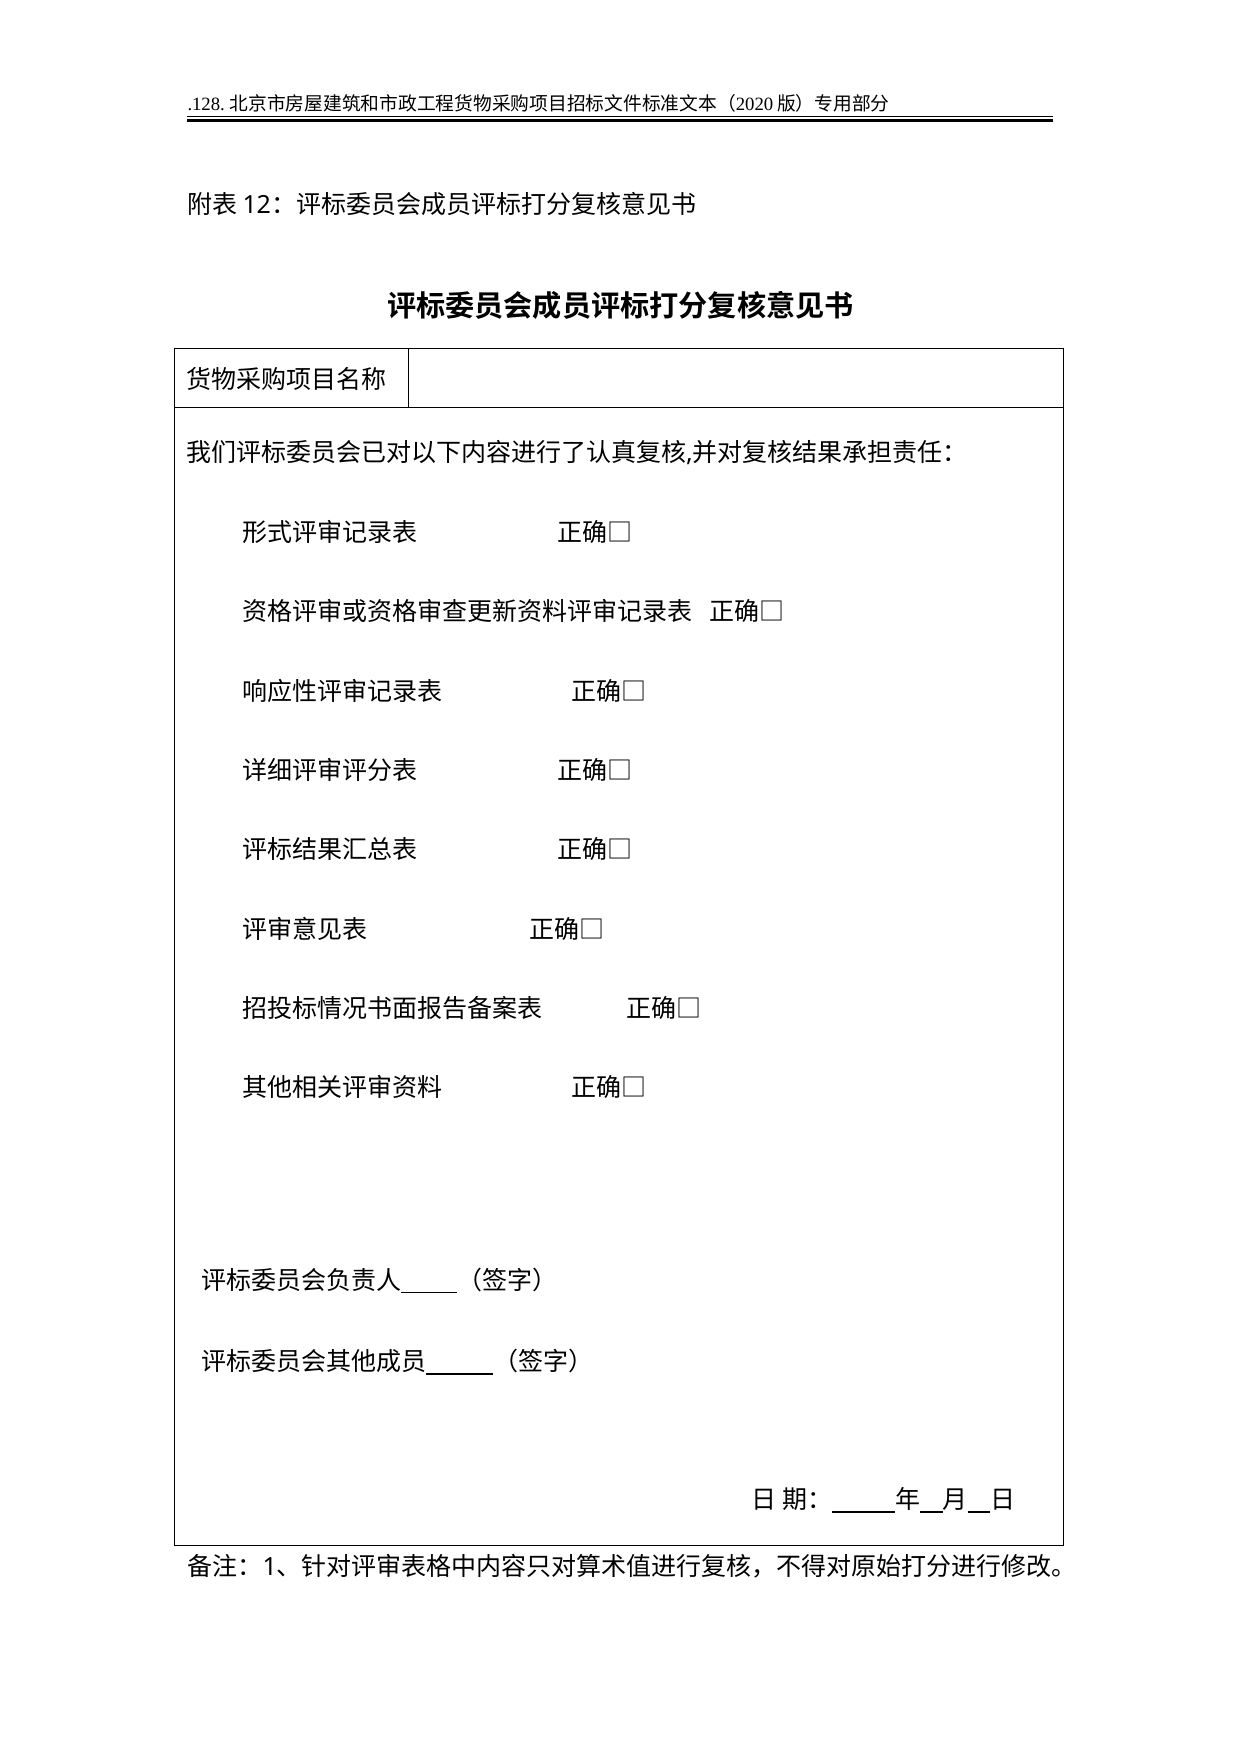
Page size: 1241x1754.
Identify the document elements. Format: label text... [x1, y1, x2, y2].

text 评标委员会成员评标打分复核意见书 [187, 282, 1053, 325]
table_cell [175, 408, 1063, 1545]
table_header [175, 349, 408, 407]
text 备注：1、针对评审表格中内容只对算术值进行复核，不得对原始打分进行修改。 [187, 1546, 1053, 1582]
text 附表12：评标委员会成员评标打分复核意见书 [187, 184, 1053, 220]
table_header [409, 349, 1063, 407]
